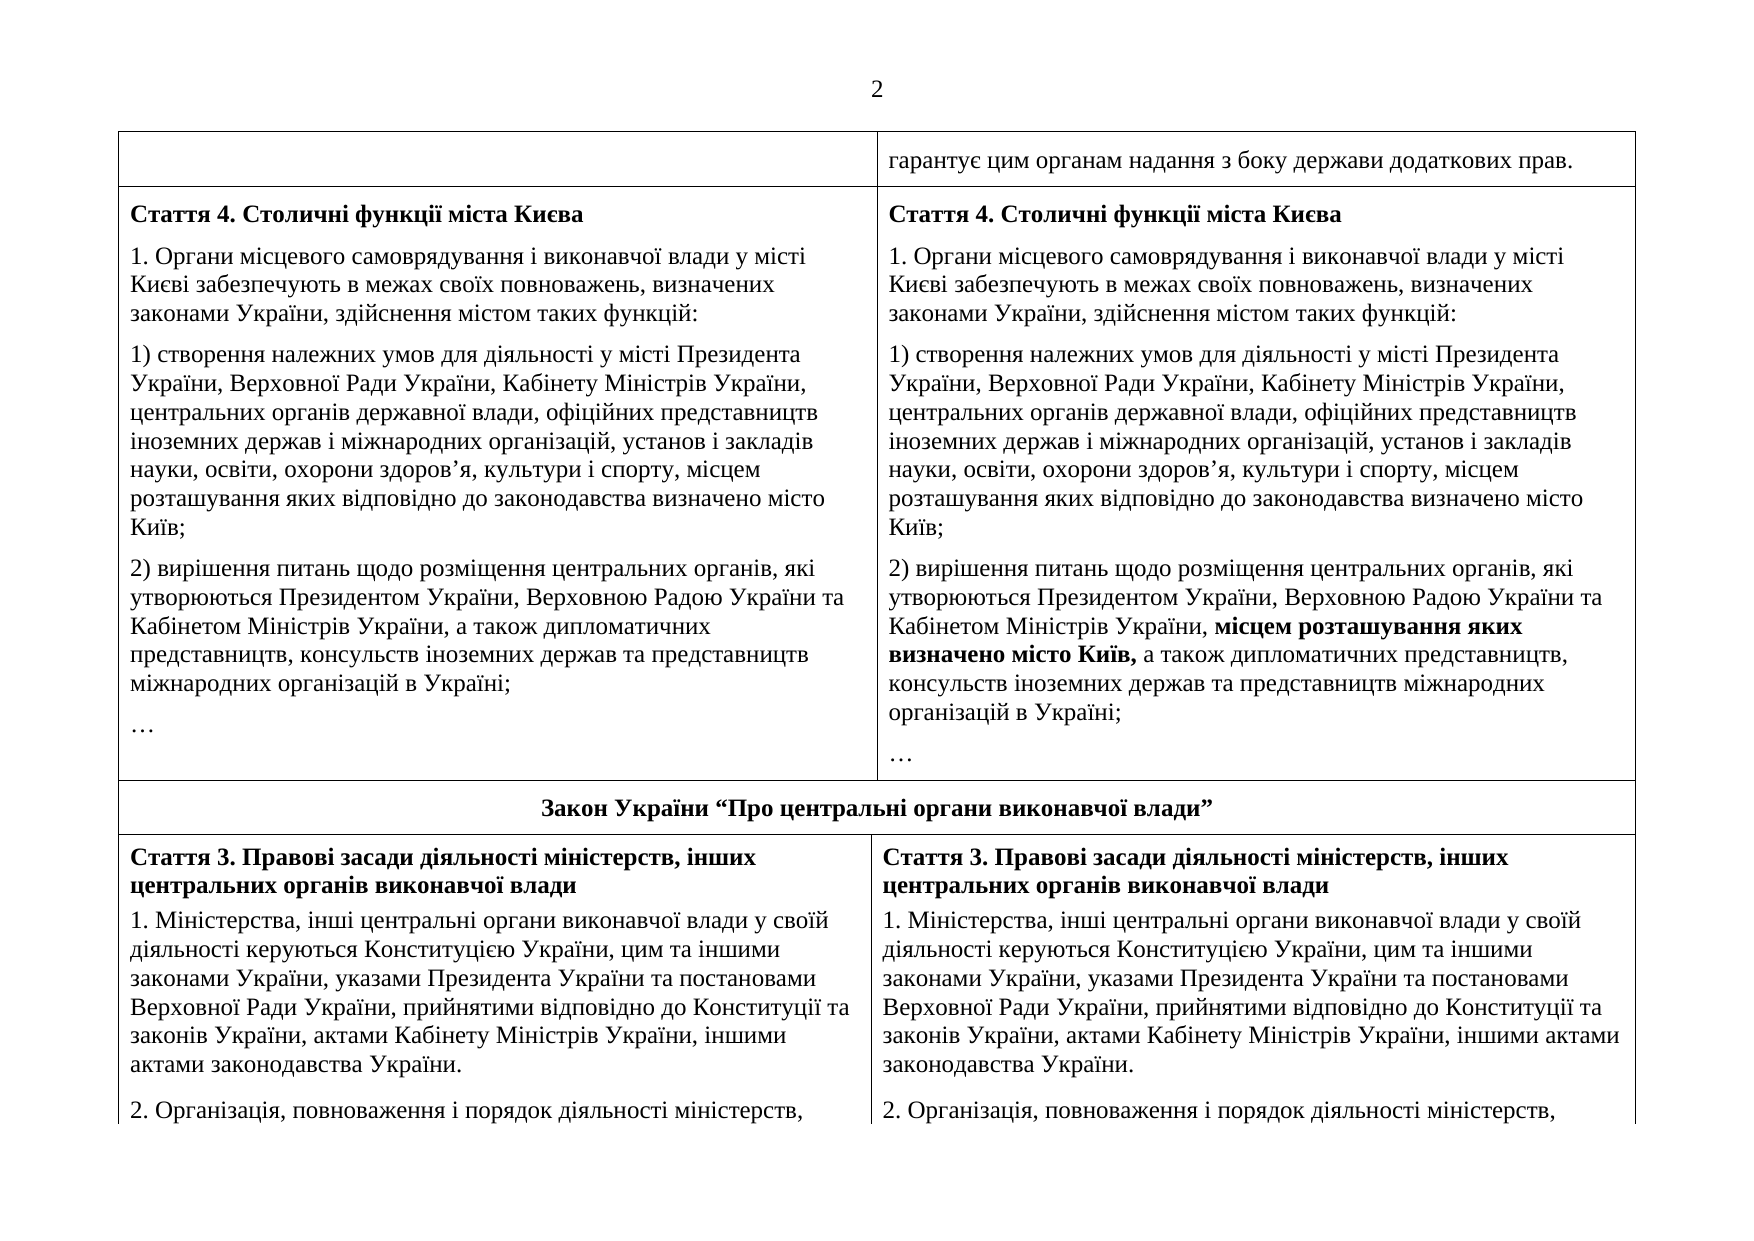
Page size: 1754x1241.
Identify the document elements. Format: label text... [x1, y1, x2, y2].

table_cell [119, 1089, 871, 1124]
table_cell Стаття 3. Правові засади діяльності міністерств, інших центральних органів виконавчої влади 1. Міністерства, інші центральні органи виконавчої влади у своїй діяльності керуються Конституцією України, цим та іншими законами України, указами Президента України та постановами Верховної Ради України, прийнятими відповідно до Конституції та законів України, актами Кабінету Міністрів України, іншими актами законодавства України. [119, 835, 871, 1089]
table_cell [878, 132, 1635, 186]
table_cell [872, 1089, 1635, 1124]
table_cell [119, 132, 877, 186]
table_cell Стаття 4. Столичні функції міста Києва 1. Органи місцевого самоврядування і виконавчої влади у місті Києві забезпечують в межах своїх повноважень, визначених законами України, здійснення містом таких функцій: 1) створення належних умов для діяльності у місті Президента України, Верховної Ради України, Кабінету Міністрів України, центральних органів державної влади, офіційних представництв іноземних держав і міжнародних організацій, установ і закладів науки, освіти, охорони здоров’я, культури і спорту, місцем розташування яких відповідно до законодавства визначено місто Київ; 2) вирішення питань щодо розміщення центральних органів, які утворюються Президентом України, Верховною Радою України та Кабінетом Міністрів України, а також дипломатичних представництв, консульств іноземних держав та представництв міжнародних організацій в Україні; … [119, 187, 877, 779]
table_cell Стаття 3. Правові засади діяльності міністерств, інших центральних органів виконавчої влади 1. Міністерства, інші центральні органи виконавчої влади у своїй діяльності керуються Конституцією України, цим та іншими законами України, указами Президента України та постановами Верховної Ради України, прийнятими відповідно до Конституції та законів України, актами Кабінету Міністрів України, іншими актами законодавства України. [872, 835, 1635, 1089]
table_cell Закон України “Про центральні органи виконавчої влади” [119, 781, 1635, 834]
table_cell Стаття 4. Столичні функції міста Києва 1. Органи місцевого самоврядування і виконавчої влади у місті Києві забезпечують в межах своїх повноважень, визначених законами України, здійснення містом таких функцій: 1) створення належних умов для діяльності у місті Президента України, Верховної Ради України, Кабінету Міністрів України, центральних органів державної влади, офіційних представництв іноземних держав і міжнародних організацій, установ і закладів науки, освіти, охорони здоров’я, культури і спорту, місцем розташування яких відповідно до законодавства визначено місто Київ; 2) вирішення питань щодо розміщення центральних органів, які утворюються Президентом України, Верховною Радою України та Кабінетом Міністрів України, місцем розташування яких визначено місто Київ, а також дипломатичних представництв, консульств іноземних держав та представництв міжнародних організацій в Україні; … [878, 187, 1635, 779]
